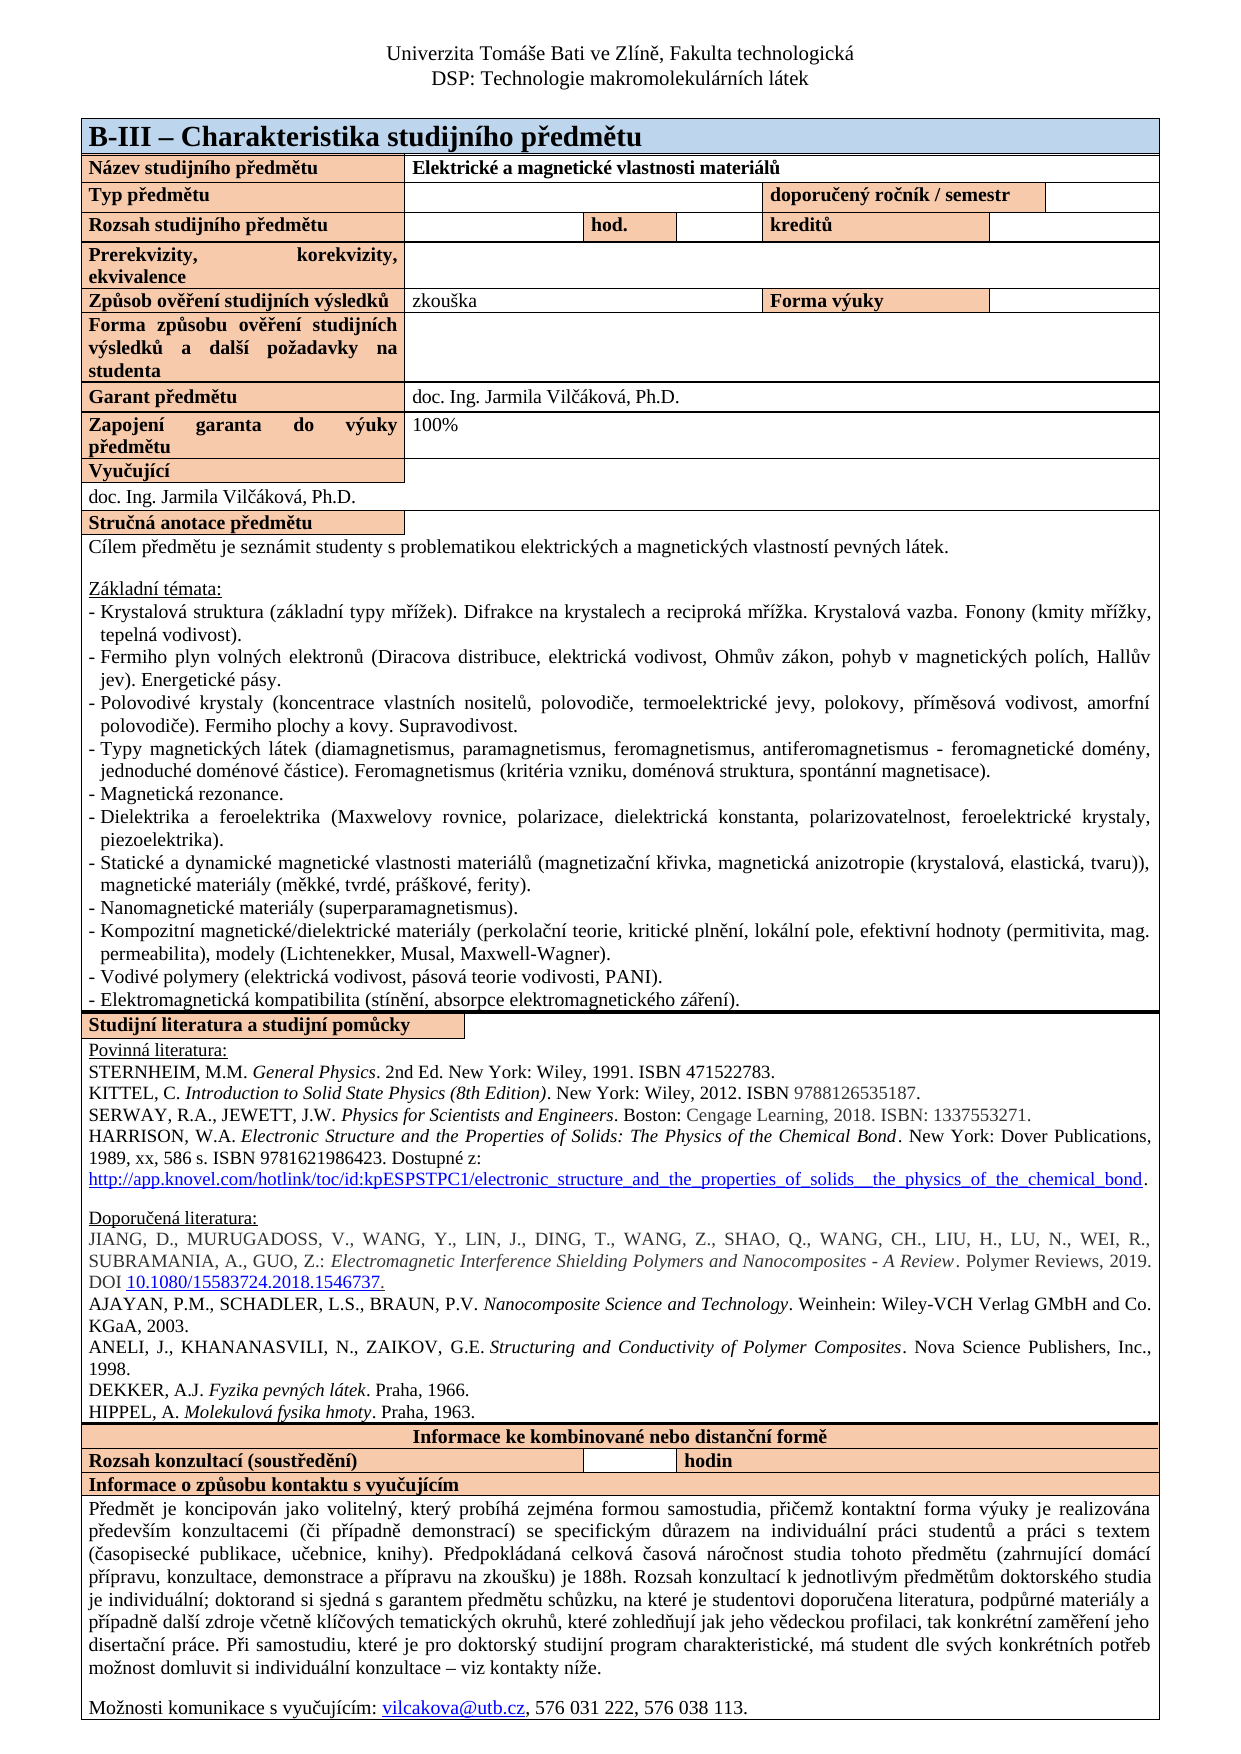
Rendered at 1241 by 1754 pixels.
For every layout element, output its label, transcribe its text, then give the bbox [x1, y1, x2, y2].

table_cell [405, 313, 1159, 381]
table_cell hodin [677, 1448, 1159, 1472]
table_cell [1046, 183, 1159, 212]
table_cell Stručná anotace předmětu [82, 511, 404, 534]
table_cell [405, 459, 1159, 482]
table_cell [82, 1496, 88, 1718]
table_cell doc. Ing. Jarmila Vilčáková, Ph.D. [82, 482, 1159, 510]
table_cell Garant předmětu [82, 383, 404, 411]
table_cell Rozsah studijního předmětu [82, 213, 404, 241]
table_cell Forma výuky [763, 289, 989, 312]
table_cell [990, 213, 1159, 241]
table_cell Forma způsobu ověření studijních výsledků a další požadavky na studenta [82, 313, 404, 381]
table_cell Způsob ověření studijních výsledků [82, 289, 404, 312]
table_cell Vyučující [82, 459, 404, 482]
table_cell Povinná literatura: Sternheim, M.M. General Physics. 2nd Ed. New York: Wiley, 1991. ISBN 471522783. Kittel, C. Introduction to Solid State Physics (8th Edition). New York: Wiley, 2012. ISBN 9788126535187. Serway, R.A., Jewett, J.W. Physics for Scientists and Engineers. Boston: Cengage Learning, 2018. ISBN: 1337553271. HARRISON, W.A. Electronic Structure and the Properties of Solids: The Physics of the Chemical Bond. New York: Dover Publications, 1989, xx, 586 s. ISBN 9781621986423. Dostupné z: http://app.knovel.com/hotlink/toc/id:kpESPSTPC1/electronic_structure_and_the_properties_of_solids__the_physics_of_the_chemical_bond. Doporučená literatura: Jiang, D., Murugadoss, V., Wang, Y., Lin, J., Ding, T., Wang, Z., Shao, Q., Wang, CH., Liu, H., Lu, N., Wei, R., Subramania, A., Guo, Z.: Electromagnetic Interference Shielding Polymers and Nanocomposites - A Review. Polymer Reviews, 2019. DOI 10.1080/15583724.2018.1546737. Ajayan, P.M., Schadler, L.S., Braun, P.V. Nanocomposite Science and Technology. Weinhein: Wiley-VCH Verlag GMbH and Co. KGaA, 2003. Aneli, J., Khananasvili, N., Zaikov, G.E. Structuring and Conductivity of Polymer Composites. Nova Science Publishers, Inc., 1998. DEKKER, A.J. Fyzika pevných látek. Praha, 1966. HIPPEL, A. Molekulová fysika hmoty. Praha, 1963. [82, 1038, 1159, 1422]
table_cell zkouška [405, 289, 762, 312]
table_cell Typ předmětu [82, 183, 404, 212]
table_cell Rozsah konzultací (soustředění) [82, 1449, 583, 1472]
table_cell Informace ke kombinované nebo distanční formě [82, 1422, 1159, 1448]
table_cell B-III – Charakteristika studijního předmětu [82, 119, 1159, 153]
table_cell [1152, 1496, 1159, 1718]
table_cell [990, 289, 1159, 312]
table_cell Studijní literatura a studijní pomůcky [82, 1014, 464, 1038]
table_cell Prerekvizity, korekvizity, ekvivalence [82, 243, 404, 288]
table_cell doporučený ročník / semestr [763, 183, 1045, 212]
table_cell hod. [584, 213, 676, 241]
table_cell [405, 511, 1159, 534]
table_cell 100% [405, 413, 1159, 458]
table_cell [405, 213, 583, 241]
table_cell Zapojení garanta do výuky předmětu [82, 413, 404, 458]
table_cell Cílem předmětu je seznámit studenty s problematikou elektrických a magnetických vlastností pevných látek. Základní témata: Krystalová struktura (základní typy mřížek). Difrakce na krystalech a reciproká mřížka. Krystalová vazba. Fonony (kmity mřížky, tepelná vodivost). Fermiho plyn volných elektronů (Diracova distribuce, elektrická vodivost, Ohmův zákon, pohyb v magnetických polích, Hallův jev). Energetické pásy. Polovodivé krystaly (koncentrace vlastních nositelů, polovodiče, termoelektrické jevy, polokovy, příměsová vodivost, amorfní polovodiče). Fermiho plochy a kovy. Supravodivost. Typy magnetických látek (diamagnetismus, paramagnetismus, feromagnetismus, antiferomagnetismus - feromagnetické domény, jednoduché doménové částice). Feromagnetismus (kritéria vzniku, doménová struktura, spontánní magnetisace). Magnetická rezonance. Dielektrika a feroelektrika (Maxwelovy rovnice, polarizace, dielektrická konstanta, polarizovatelnost, feroelektrické krystaly, piezoelektrika). Statické a dynamické magnetické vlastnosti materiálů (magnetizační křivka, magnetická anizotropie (krystalová, elastická, tvaru)), magnetické materiály (měkké, tvrdé, práškové, ferity). Nanomagnetické materiály (superparamagnetismus). Kompozitní magnetické/dielektrické materiály (perkolační teorie, kritické plnění, lokální pole, efektivní hodnoty (permitivita, mag. permeabilita), modely (Lichtenekker, Musal, Maxwell-Wagner). Vodivé polymery (elektrická vodivost, pásová teorie vodivosti, PANI). Elektromagnetická kompatibilita (stínění, absorpce elektromagnetického záření). [82, 534, 1159, 1010]
table_cell [405, 243, 1159, 288]
table_cell [405, 183, 762, 212]
table_cell [677, 213, 762, 241]
table_cell kreditů [763, 213, 989, 241]
table_cell Elektrické a magnetické vlastnosti materiálů [405, 156, 1159, 182]
table_cell Název studijního předmětu [82, 156, 404, 182]
table_cell [465, 1014, 1159, 1038]
table_cell [584, 1449, 676, 1472]
table_cell Informace o způsobu kontaktu s vyučujícím [82, 1473, 1159, 1495]
table_cell doc. Ing. Jarmila Vilčáková, Ph.D. [405, 383, 1159, 411]
